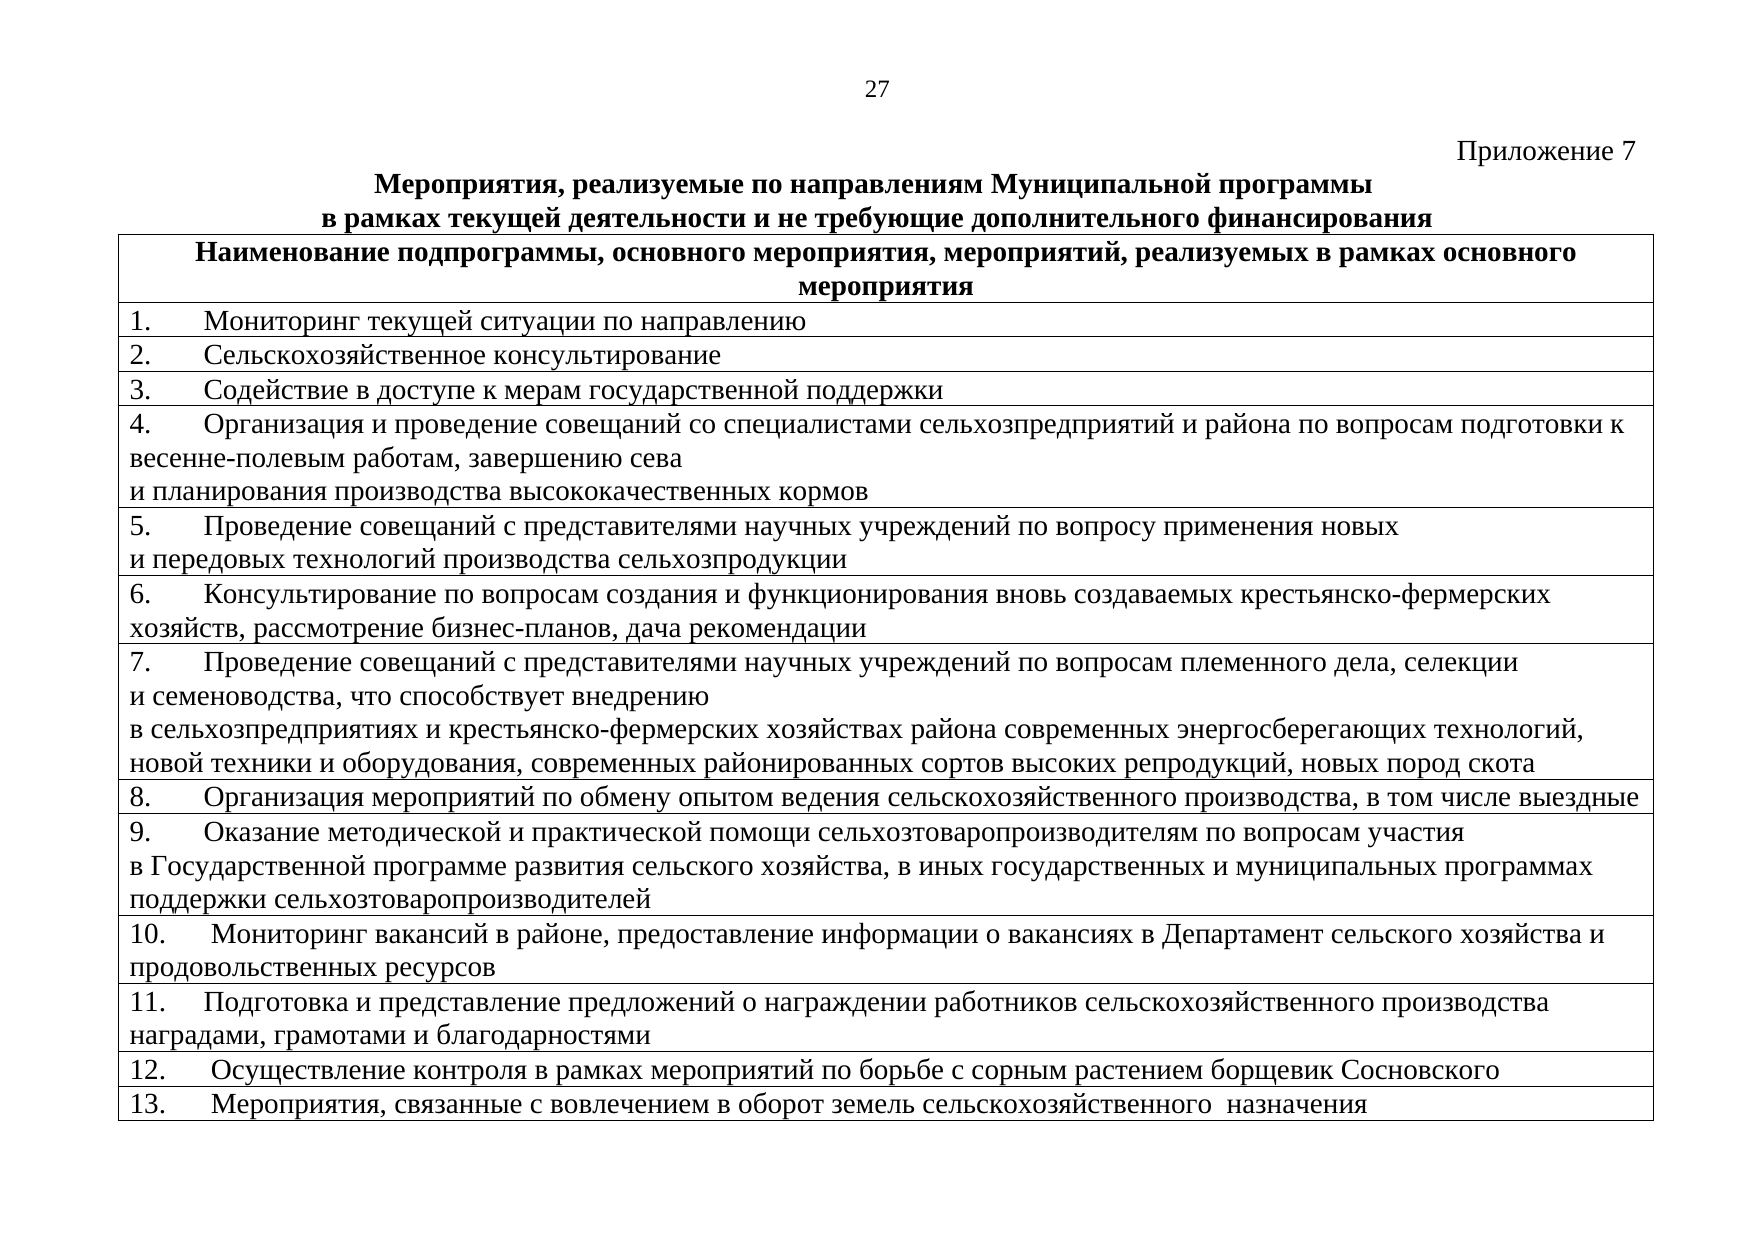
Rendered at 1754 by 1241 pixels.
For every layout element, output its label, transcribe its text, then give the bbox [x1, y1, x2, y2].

table_cell Консультирование по вопросам создания и функционирования вновь создаваемых крестьянско-фермерских хозяйств, рассмотрение бизнес-планов, дача рекомендации [119, 576, 1653, 643]
table_cell Организация и проведение совещаний со специалистами сельхозпредприятий и района по вопросам подготовки к весенне-полевым работам, завершению сева и планирования производства высококачественных кормов [119, 406, 1653, 507]
table_cell Проведение совещаний с представителями научных учреждений по вопросу применения новых и передовых технологий производства сельхозпродукции [119, 508, 1653, 575]
table_cell Организация мероприятий по обмену опытом ведения сельскохозяйственного производства, в том числе выездные [119, 780, 1653, 813]
table_cell Оказание методической и практической помощи сельхозтоваропроизводителям по вопросам участия в Государственной программе развития сельского хозяйства, в иных государственных и муниципальных программах поддержки сельхозтоваропроизводителей [119, 814, 1653, 915]
table_cell Проведение совещаний с представителями научных учреждений по вопросам племенного дела, селекции и семеноводства, что способствует внедрению в сельхозпредприятиях и крестьянско-фермерских хозяйствах района современных энергосберегающих технологий, новой техники и оборудования, современных районированных сортов высоких репродукций, новых пород скота [119, 644, 1653, 778]
text Приложение 7 [118, 133, 1636, 166]
table_cell Содействие в доступе к мерам государственной поддержки [119, 372, 1653, 405]
table_cell Подготовка и представление предложений о награждении работников сельскохозяйственного производства наградами, грамотами и благодарностями [119, 984, 1653, 1051]
table_cell Осуществление контроля в рамках мероприятий по борьбе с сорным растением борщевик Сосновского [119, 1052, 1653, 1086]
table_header Наименование подпрограммы, основного мероприятия, мероприятий, реализуемых в рамках основного мероприятия [119, 235, 1653, 302]
table_cell Сельскохозяйственное консультирование [119, 337, 1653, 371]
table_cell Мониторинг вакансий в районе, предоставление информации о вакансиях в Департамент сельского хозяйства и продовольственных ресурсов [119, 916, 1653, 983]
text Мероприятия, реализуемые по направлениям Муниципальной программы в рамках текущей деятельности и не требующие дополнительного финансирования [118, 166, 1636, 233]
table_cell Мероприятия, связанные с вовлечением в оборот земель сельскохозяйственного назначения [119, 1087, 1653, 1120]
table_cell Мониторинг текущей ситуации по направлению [119, 303, 1653, 336]
